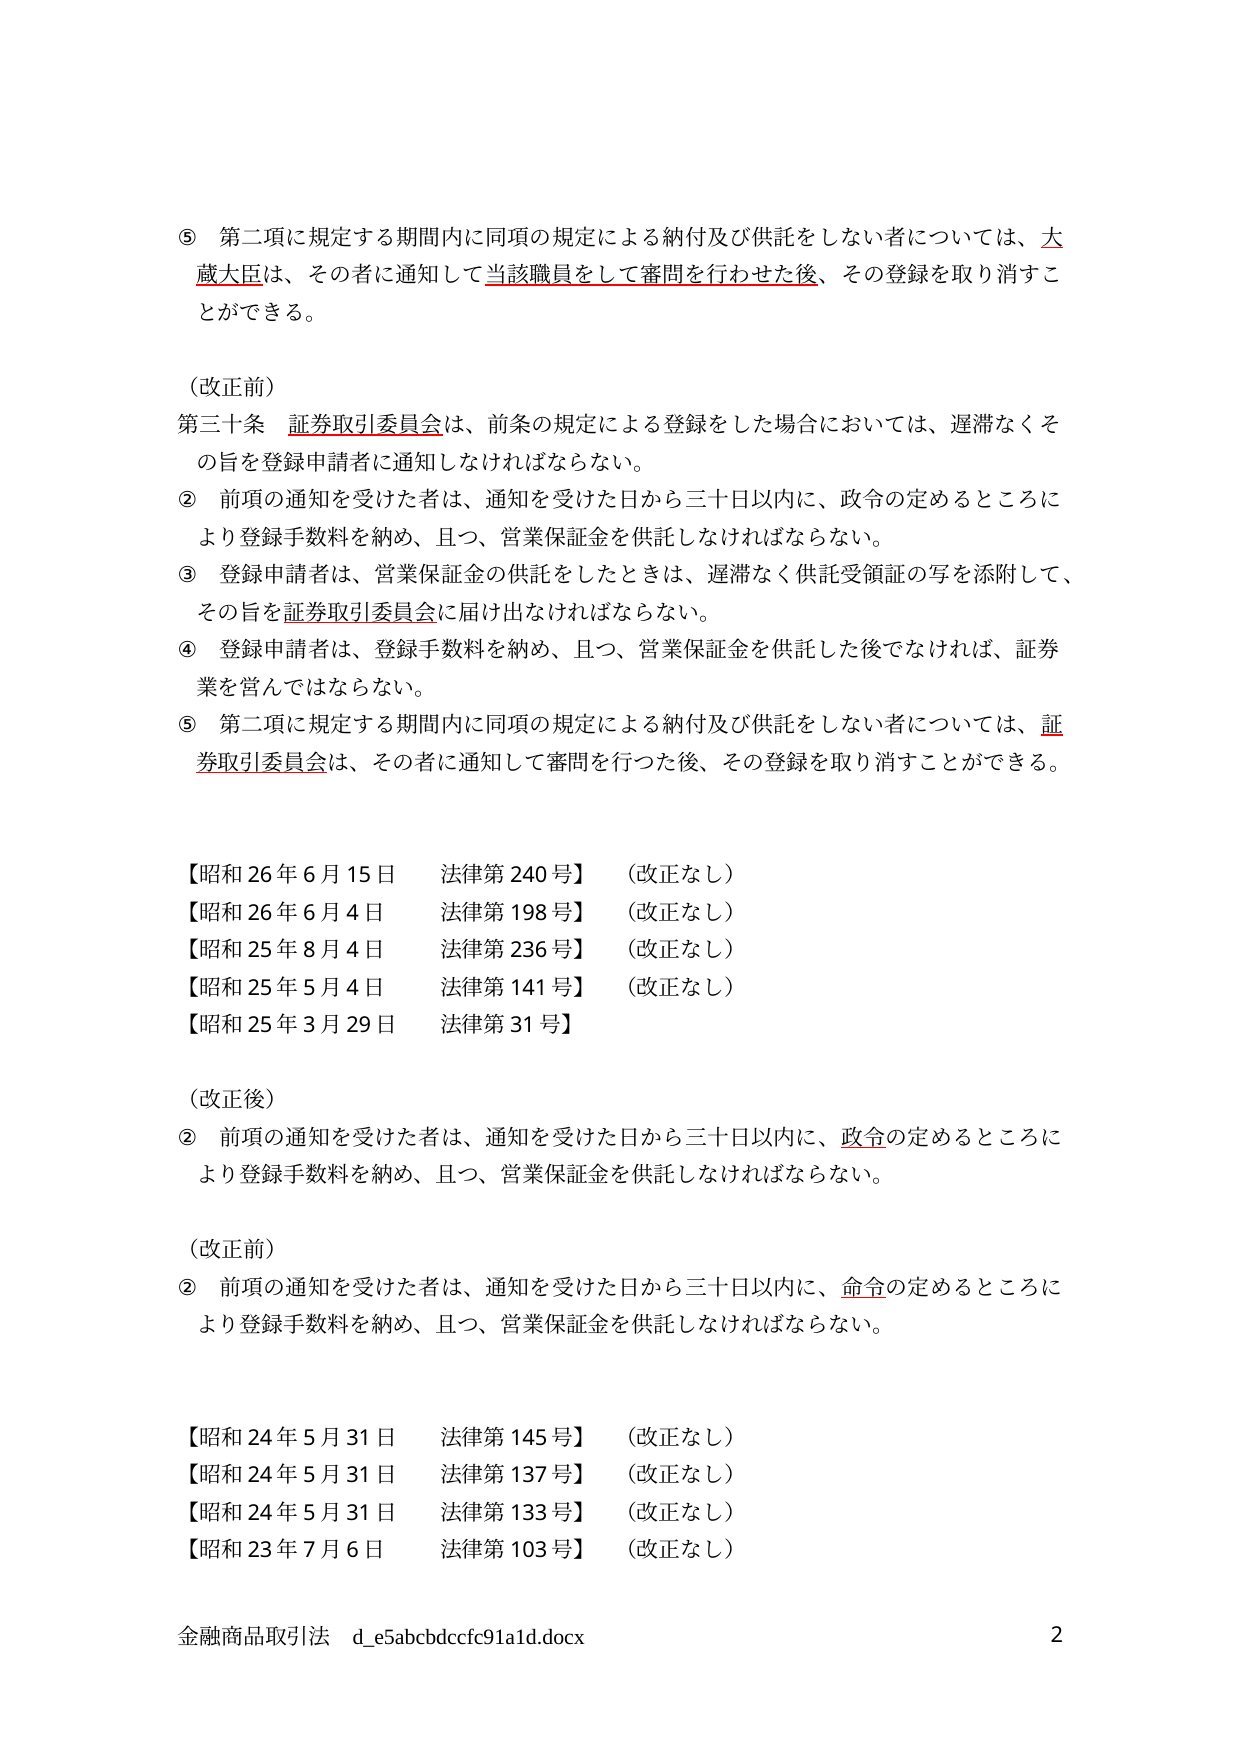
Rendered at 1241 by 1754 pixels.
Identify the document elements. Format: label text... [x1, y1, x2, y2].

text 【昭和24年5月31日 法律第133号】 （改正なし） [177, 1492, 1063, 1529]
text 【昭和26年6月4日 法律第198号】 （改正なし） [177, 892, 1063, 929]
text 【昭和25年3月29日 法律第31号】 [177, 1004, 1063, 1042]
text ② 前項の通知を受けた者は、通知を受けた日から三十日以内に、政令の定めるところにより登録手数料を納め、且つ、営業保証金を供託しなければならない。 [177, 1117, 1063, 1192]
text 【昭和26年6月15日 法律第240号】 （改正なし） [177, 854, 1063, 892]
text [177, 1267, 1063, 1342]
text ③ 登録申請者は、営業保証金の供託をしたときは、遅滞なく供託受領証の写を添附して、その旨を証券取引委員会に届け出なければならない。 [177, 554, 1063, 629]
text ⑤ 第二項に規定する期間内に同項の規定による納付及び供託をしない者については、大蔵大臣は、その者に通知して当該職員をして審問を行わせた後、その登録を取り消すことができる。 [177, 217, 1063, 329]
text （改正前） [177, 367, 1063, 404]
text ② 前項の通知を受けた者は、通知を受けた日から三十日以内に、政令の定めるところにより登録手数料を納め、且つ、営業保証金を供託しなければならない。 [177, 479, 1063, 554]
text 【昭和24年5月31日 法律第137号】 （改正なし） [177, 1454, 1063, 1492]
text 【昭和25年8月4日 法律第236号】 （改正なし） [177, 929, 1063, 967]
text （改正後） [177, 1079, 1063, 1117]
text 【昭和23年7月6日 法律第103号】 （改正なし） [177, 1529, 1063, 1567]
text （改正前） [177, 1229, 1063, 1267]
text ④ 登録申請者は、登録手数料を納め、且つ、営業保証金を供託した後でなければ、証券業を営んではならない。 [177, 629, 1063, 704]
text 【昭和25年5月4日 法律第141号】 （改正なし） [177, 967, 1063, 1004]
text 【昭和24年5月31日 法律第145号】 （改正なし） [177, 1417, 1063, 1454]
text ⑤ 第二項に規定する期間内に同項の規定による納付及び供託をしない者については、証券取引委員会は、その者に通知して審問を行つた後、その登録を取り消すことができる。 [177, 704, 1063, 779]
text 第三十条 証券取引委員会は、前条の規定による登録をした場合においては、遅滞なくその旨を登録申請者に通知しなければならない。 [177, 404, 1063, 479]
